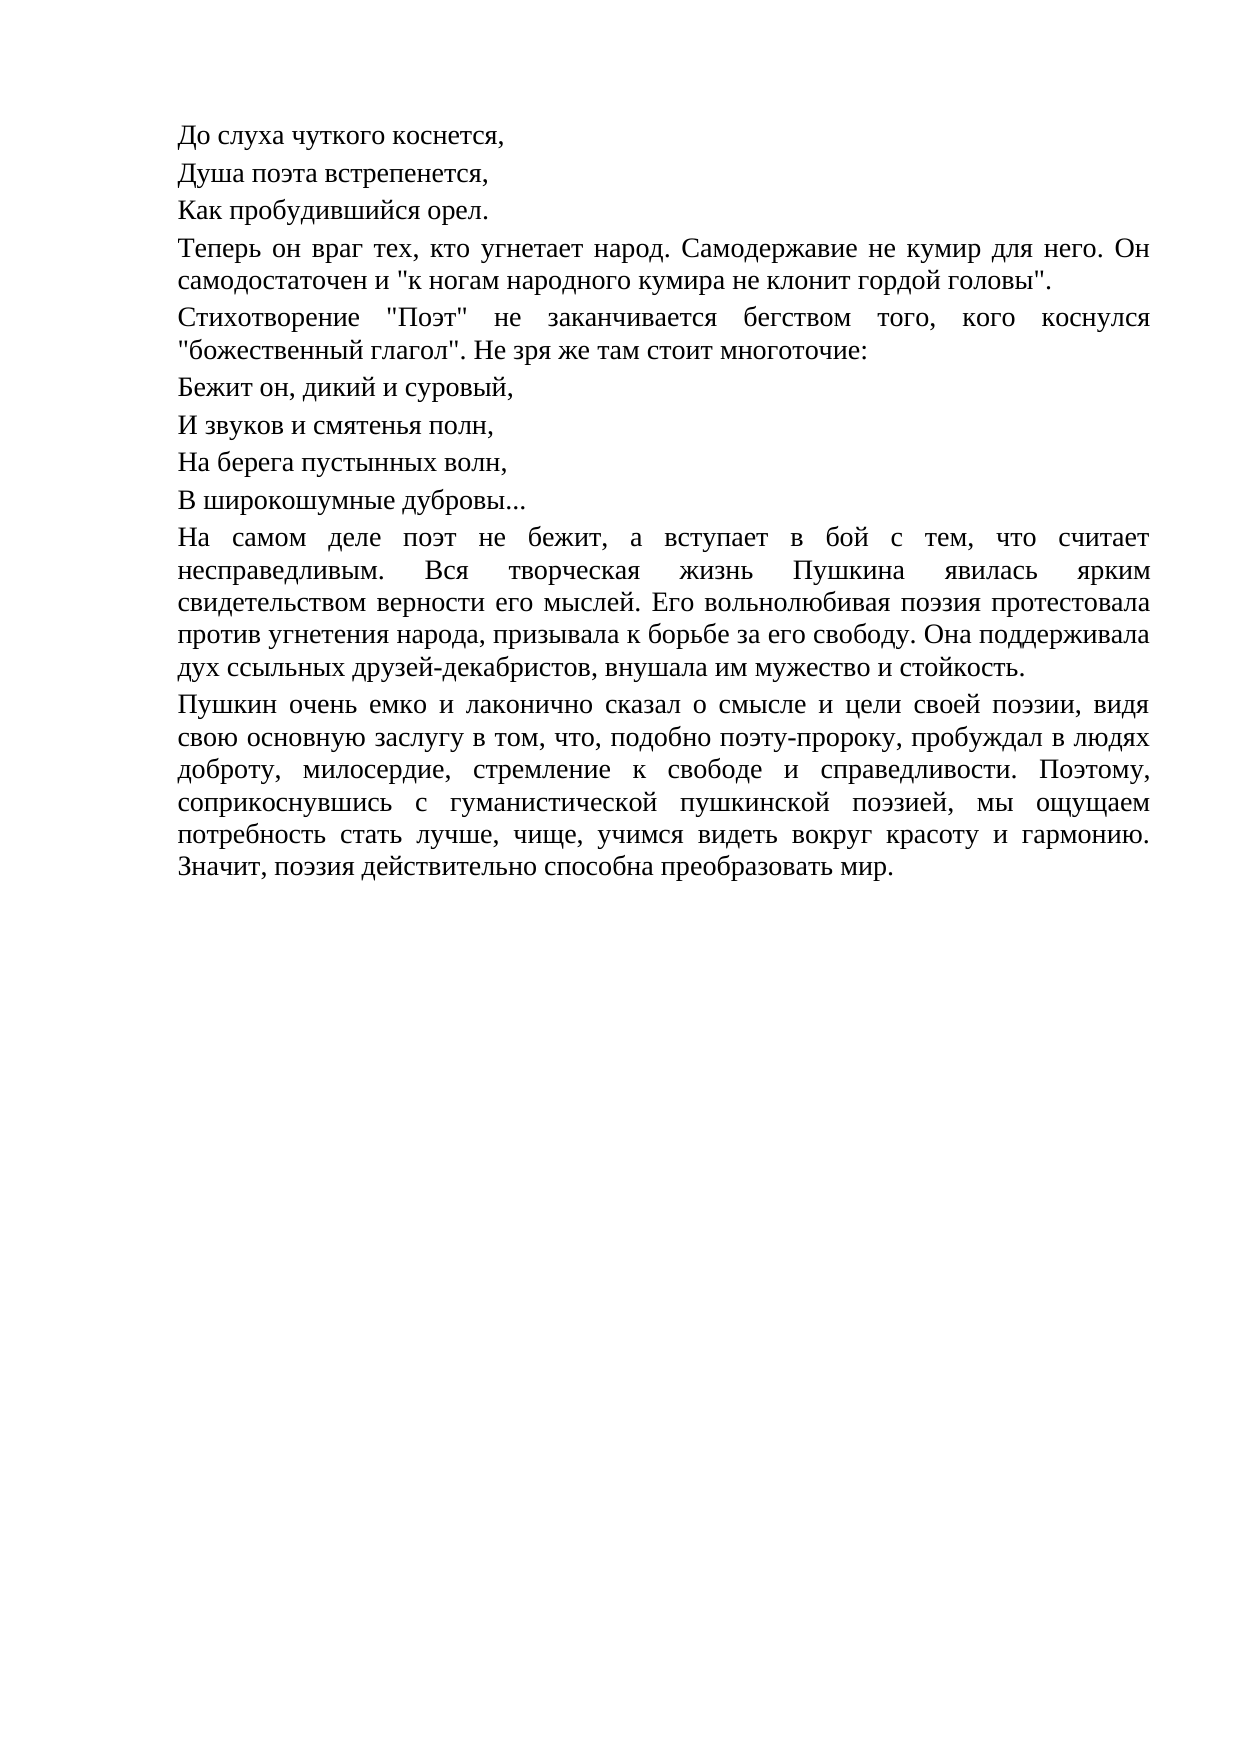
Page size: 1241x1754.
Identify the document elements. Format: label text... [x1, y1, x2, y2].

text На берега пустынных волн, [177, 445, 1152, 478]
text Пушкин очень емко и лаконично сказал о смысле и цели своей поэзии, видя свою основную заслугу в том, что, подобно поэту-пророку, пробуждал в людях доброту, милосердие, стремление к свободе и справедливости. Поэтому, соприкоснувшись с гуманистической пушкинской поэзией, мы ощущаем потребность стать лучше, чище, учимся видеть вокруг красоту и гармонию. Значит, поэзия действительно способна преобразовать мир. [177, 687, 1152, 882]
text Душа поэта встрепенется, [177, 156, 1152, 188]
text Теперь он враг тех, кто угнетает народ. Самодержавие не кумир для него. Он самодостаточен и "к ногам народного кумира не клонит гордой головы". [177, 231, 1152, 295]
text Стихотворение "Поэт" не заканчивается бегством того, кого коснулся "божественный глагол". Не зря же там стоит многоточие: [177, 301, 1152, 365]
text В широкошумные дубровы... [177, 483, 1152, 515]
text Бежит он, дикий и суровый, [177, 370, 1152, 403]
text Как пробудившийся орел. [177, 193, 1152, 226]
text И звуков и смятенья полн, [177, 408, 1152, 440]
text На самом деле поэт не бежит, а вступает в бой с тем, что считает несправедливым. Вся творческая жизнь Пушкина явилась ярким свидетельством верности его мыслей. Его вольнолюбивая поэзия протестовала против угнетения народа, призывала к борьбе за его свободу. Она поддерживала дух ссыльных друзей-декабристов, внушала им мужество и стойкость. [177, 520, 1152, 682]
text До слуха чуткого коснется, [177, 118, 1152, 151]
